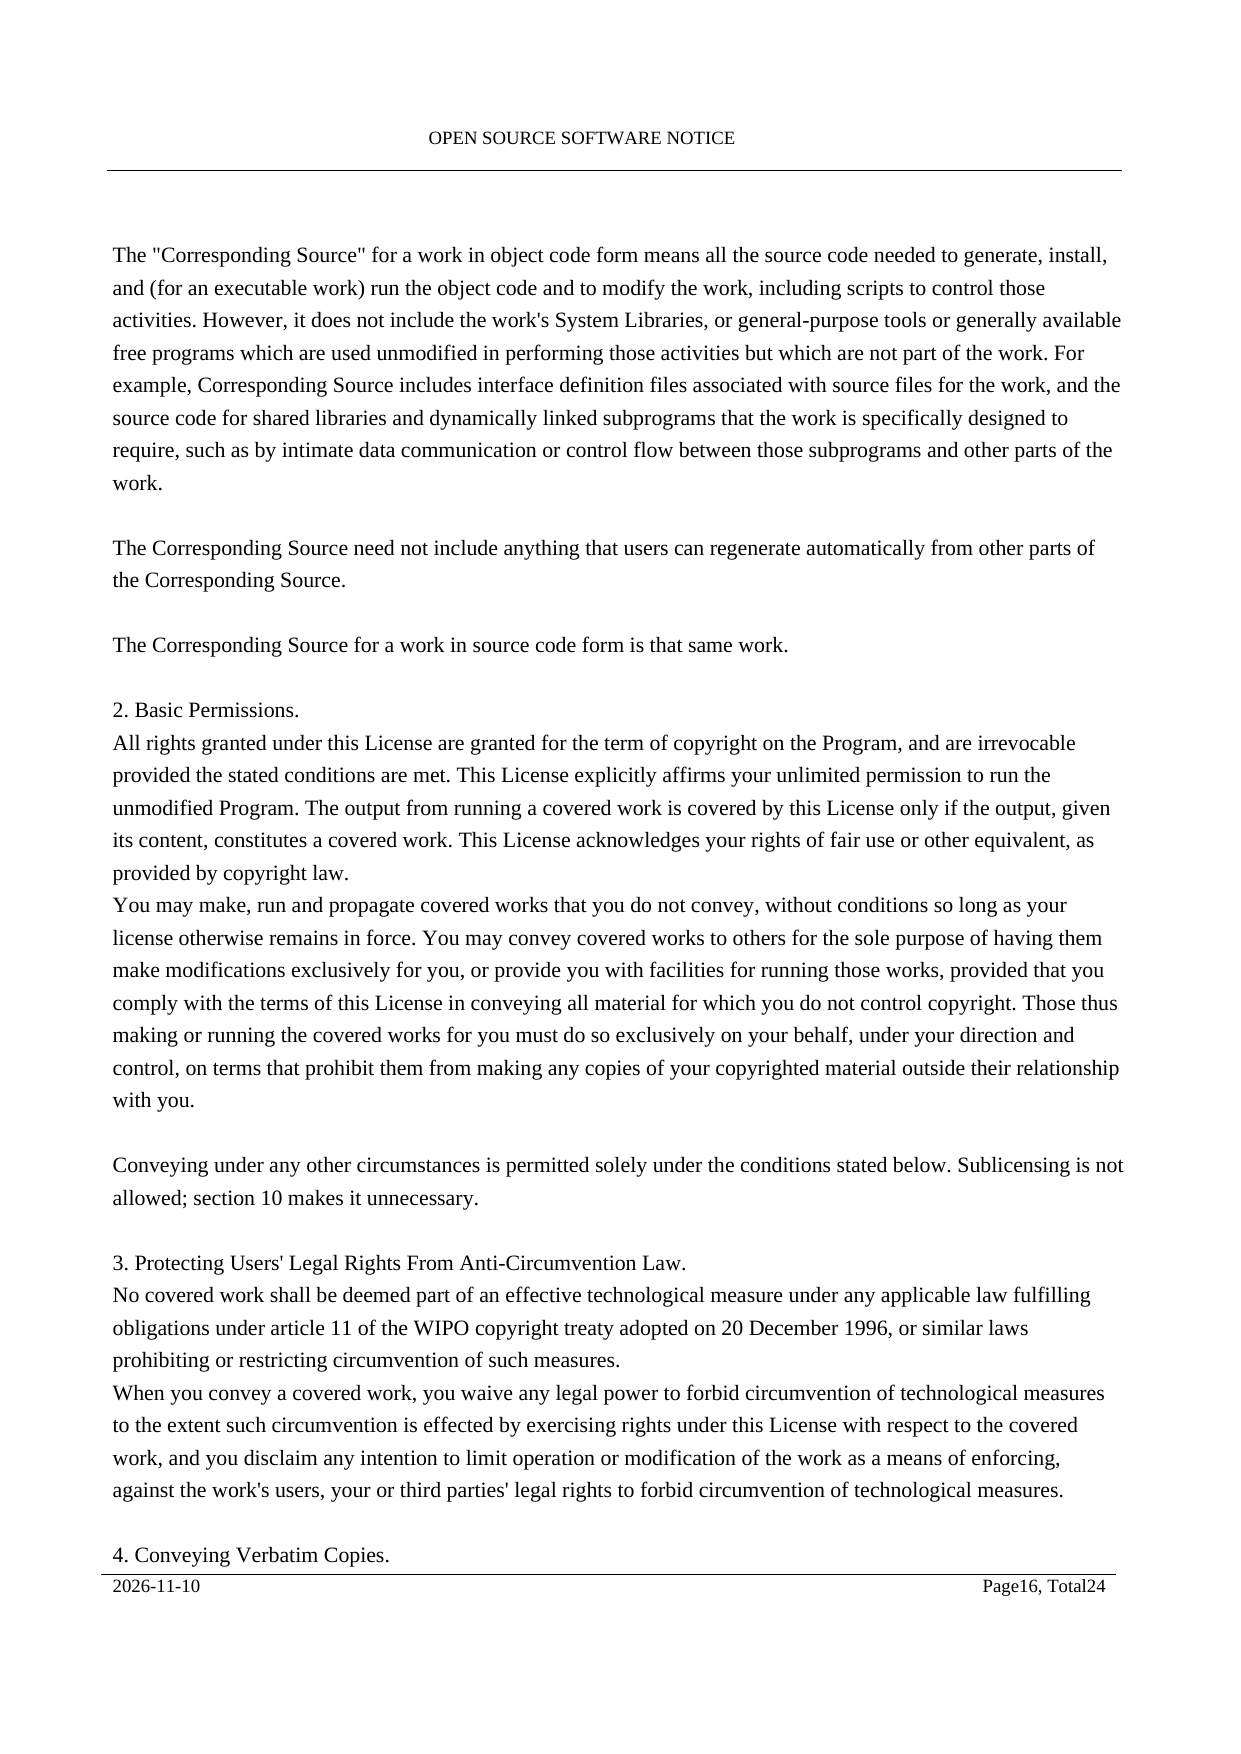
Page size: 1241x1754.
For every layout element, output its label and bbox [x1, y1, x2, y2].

text [112, 206, 1128, 1571]
